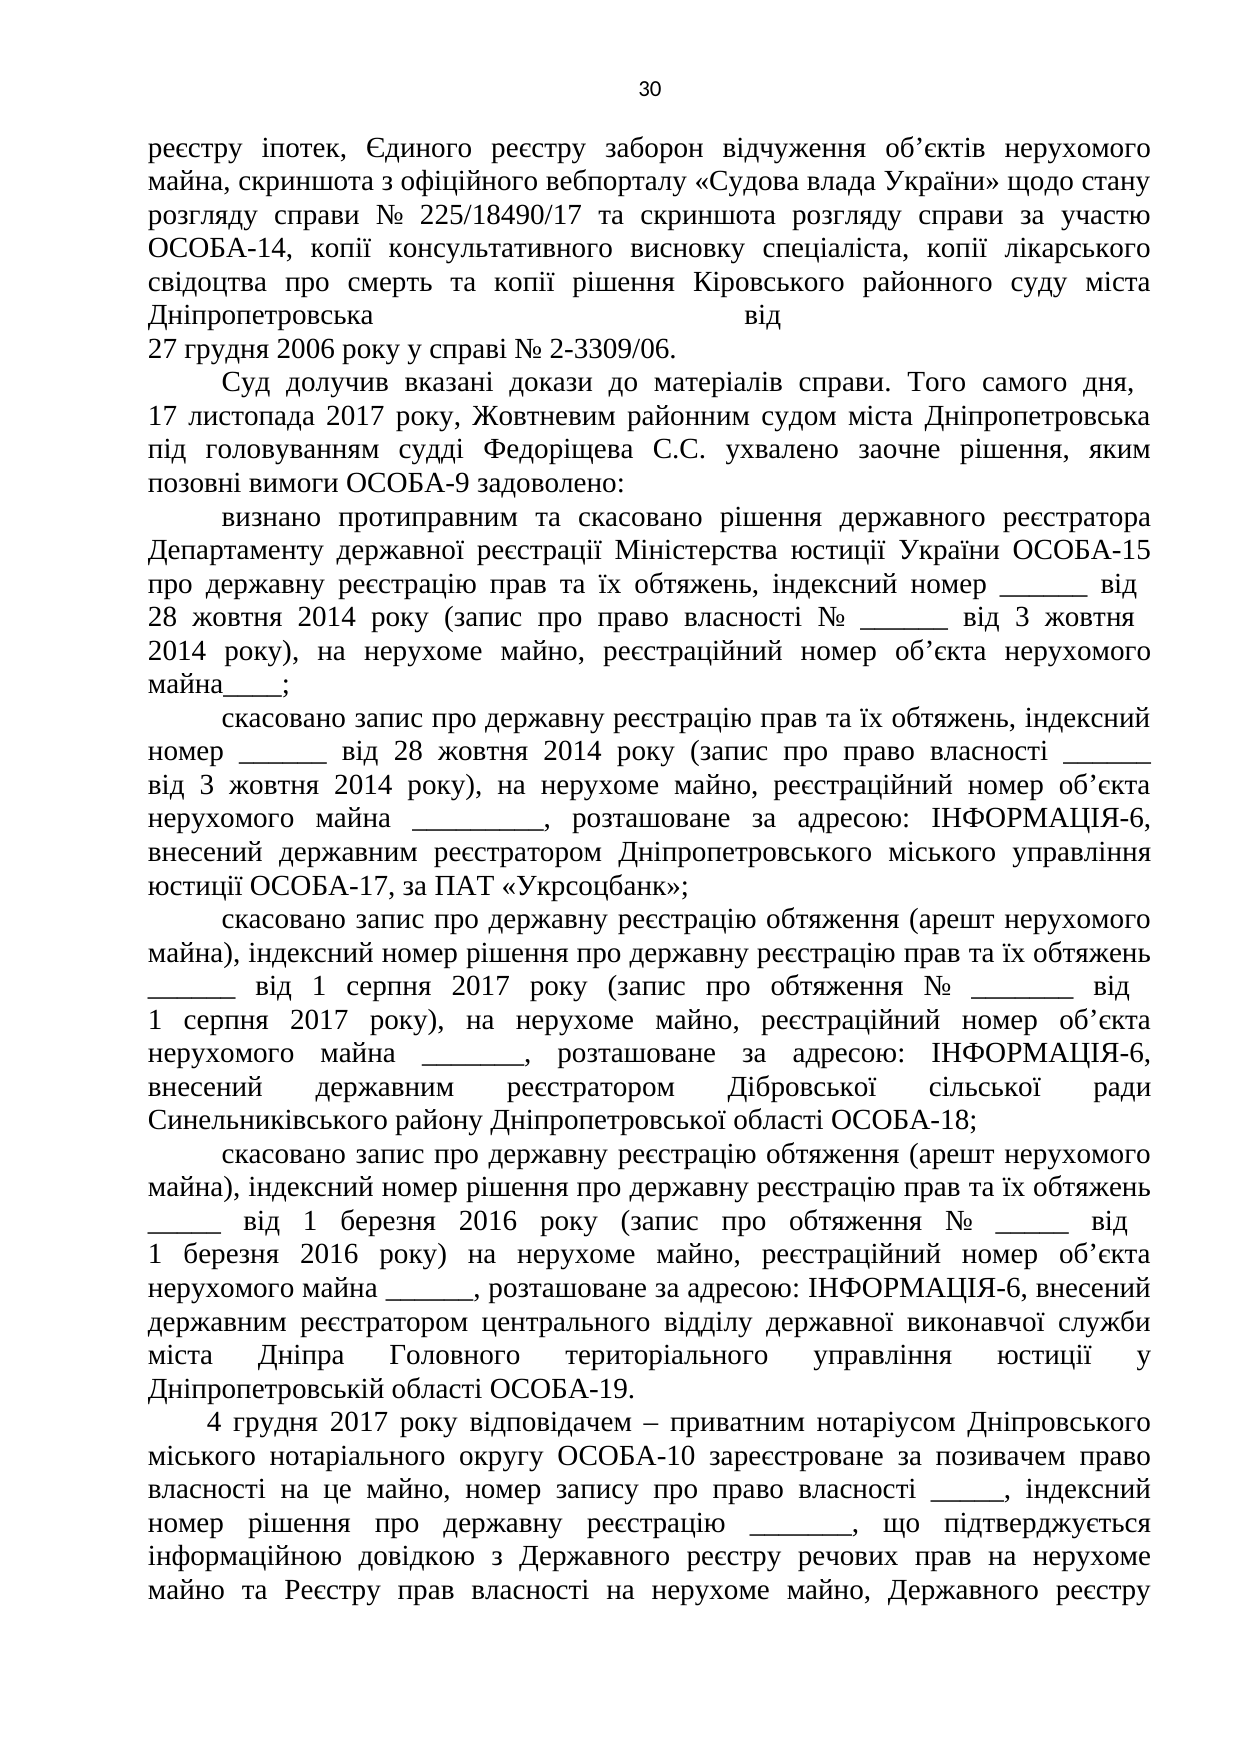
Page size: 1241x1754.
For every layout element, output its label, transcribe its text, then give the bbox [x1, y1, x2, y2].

text Суд долучив вказані докази до матеріалів справи. Того самого дня, 17 листопада 2017 року, Жовтневим районним судом міста Дніпропетровська під головуванням судді Федоріщева С.С. ухвалено заочне рішення, яким позовні вимоги ОСОБА-9 задоволено: [148, 364, 1152, 499]
text скасовано запис про державну реєстрацію обтяження (арешт нерухомого майна), індексний номер рішення про державну реєстрацію прав та їх обтяжень ______ від 1 серпня 2017 року (запис про обтяження № _______ від 1 серпня 2017 року), на нерухоме майно, реєстраційний номер об’єкта нерухомого майна _______, розташоване за адресою: ІНФОРМАЦІЯ-6, внесений державним реєстратором Дібровської сільської ради Синельниківського району Дніпропетровської області ОСОБА-18; [148, 901, 1152, 1136]
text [148, 1404, 1152, 1606]
text визнано протиправним та скасовано рішення державного реєстратора Департаменту державної реєстрації Міністерства юстиції України ОСОБА-15 про державну реєстрацію прав та їх обтяжень, індексний номер ______ від 28 жовтня 2014 року (запис про право власності № ______ від 3 жовтня 2014 року), на нерухоме майно, реєстраційний номер об’єкта нерухомого майна____; [148, 499, 1152, 700]
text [148, 130, 1152, 364]
text скасовано запис про державну реєстрацію прав та їх обтяжень, індексний номер ______ від 28 жовтня 2014 року (запис про право власності ______ від 3 жовтня 2014 року), на нерухоме майно, реєстраційний номер об’єкта нерухомого майна _________, розташоване за адресою: ІНФОРМАЦІЯ-6, внесений державним реєстратором Дніпропетровського міського управління юстиції ОСОБА-17, за ПАТ «Укрсоцбанк»; [148, 700, 1152, 901]
text скасовано запис про державну реєстрацію обтяження (арешт нерухомого майна), індексний номер рішення про державну реєстрацію прав та їх обтяжень _____ від 1 березня 2016 року (запис про обтяження № _____ від 1 березня 2016 року) на нерухоме майно, реєстраційний номер об’єкта нерухомого майна ______, розташоване за адресою: ІНФОРМАЦІЯ-6, внесений державним реєстратором центрального відділу державної виконавчої служби міста Дніпра Головного територіального управління юстиції у Дніпропетровській області ОСОБА-19. [148, 1136, 1152, 1404]
